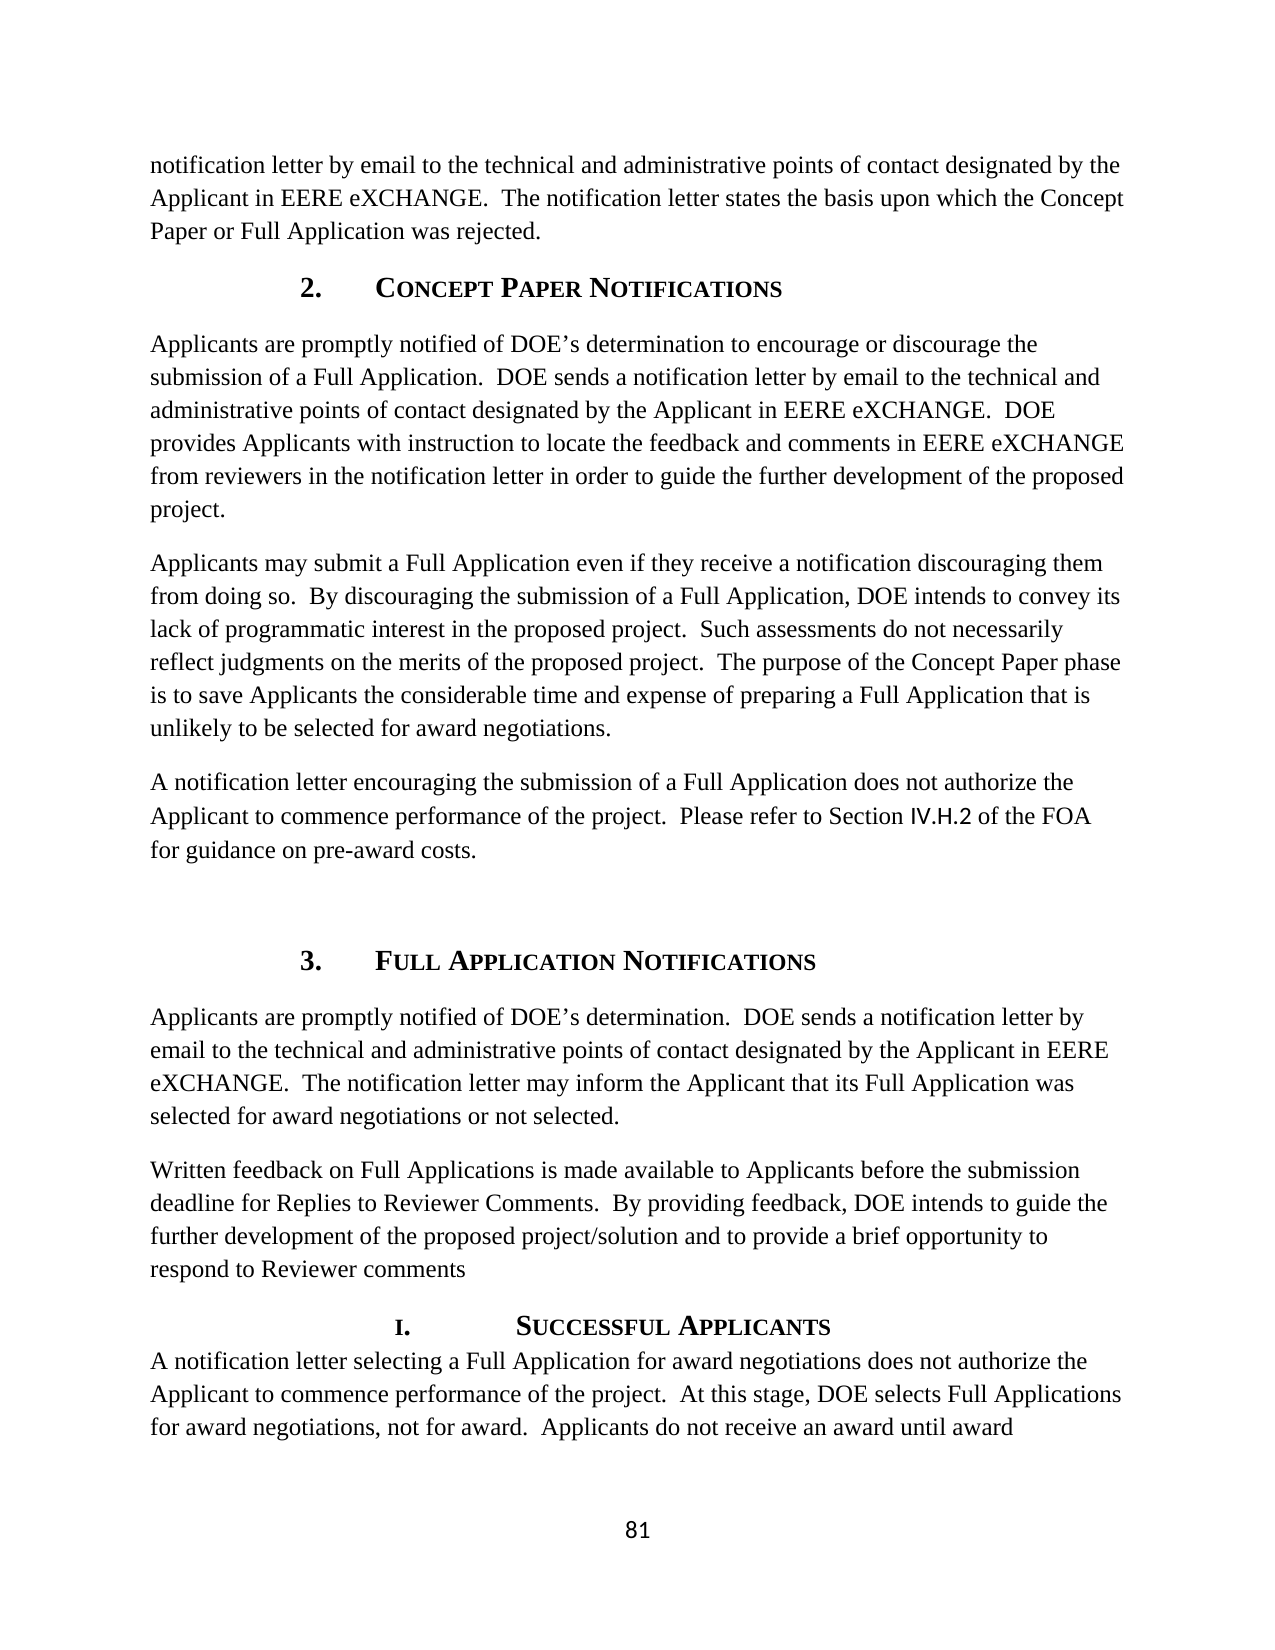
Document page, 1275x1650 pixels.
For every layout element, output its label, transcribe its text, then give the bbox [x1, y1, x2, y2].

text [150, 1346, 1125, 1441]
text Applicants are promptly notified of DOE’s determination. DOE sends a notification letter by email to the technical and administrative points of contact designated by the Applicant in EERE eXCHANGE. The notification letter may inform the Applicant that its Full Application was selected for award negotiations or not selected. [150, 1002, 1125, 1130]
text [150, 150, 1125, 245]
text Applicants are promptly notified of DOE’s determination to encourage or discourage the submission of a Full Application. DOE sends a notification letter by email to the technical and administrative points of contact designated by the Applicant in EERE eXCHANGE. DOE provides Applicants with instruction to locate the feedback and comments in EERE eXCHANGE from reviewers in the notification letter in order to guide the further development of the proposed project. [150, 329, 1125, 523]
subtitle Successful Applicants [411, 1308, 1125, 1341]
text Applicants may submit a Full Application even if they receive a notification discouraging them from doing so. By discouraging the submission of a Full Application, DOE intends to convey its lack of programmatic interest in the proposed project. Such assessments do not necessarily reflect judgments on the merits of the proposed project. The purpose of the Concept Paper phase is to save Applicants the considerable time and expense of preparing a Full Application that is unlikely to be selected for award negotiations. [150, 548, 1125, 742]
list Concept Paper Notifications [300, 270, 1125, 303]
text Written feedback on Full Applications is made available to Applicants before the submission deadline for Replies to Reviewer Comments. By providing feedback, DOE intends to guide the further development of the proposed project/solution and to provide a brief opportunity to respond to Reviewer comments [150, 1155, 1125, 1283]
text A notification letter encouraging the submission of a Full Application does not authorize the Applicant to commence performance of the project. Please refer to Section IV.H.2 of the FOA for guidance on pre-award costs. [150, 767, 1125, 864]
list Full Application Notifications [300, 943, 1125, 976]
